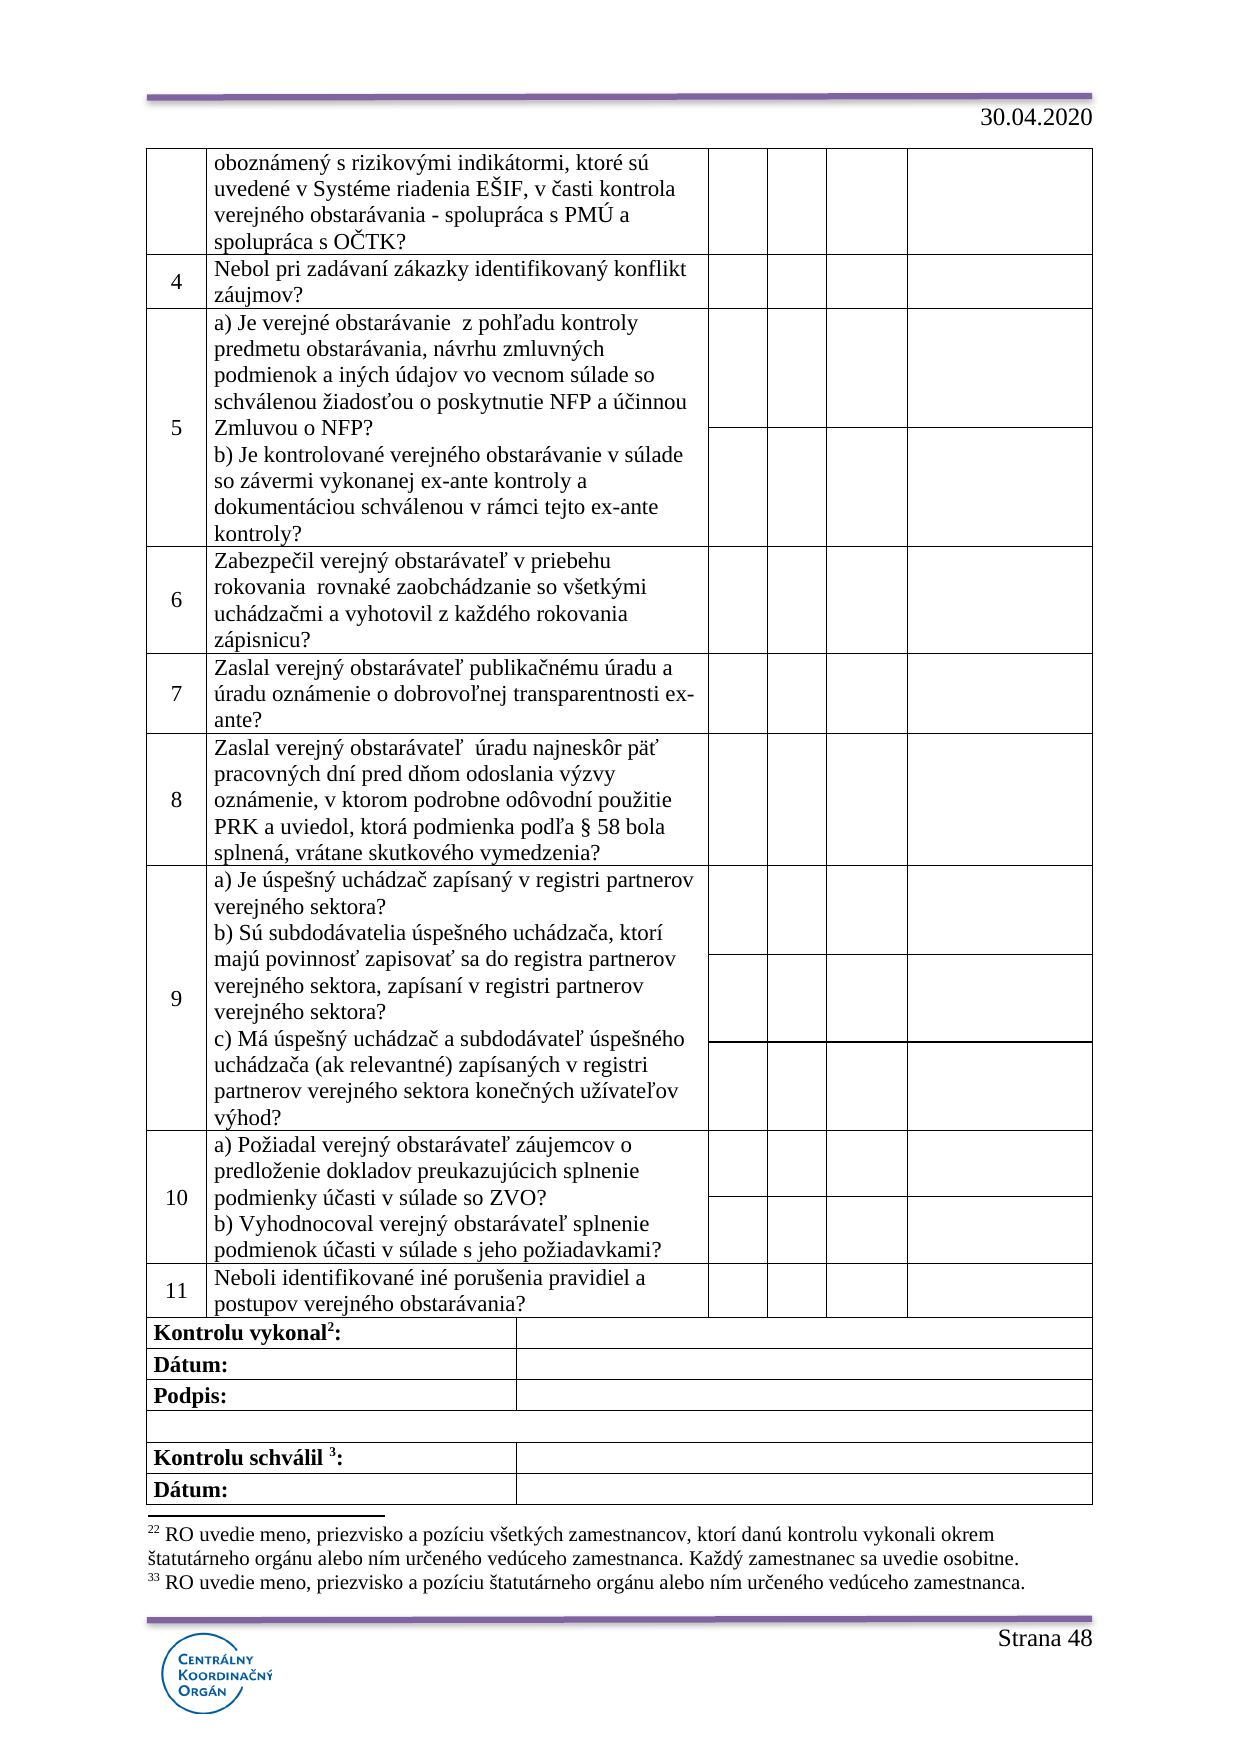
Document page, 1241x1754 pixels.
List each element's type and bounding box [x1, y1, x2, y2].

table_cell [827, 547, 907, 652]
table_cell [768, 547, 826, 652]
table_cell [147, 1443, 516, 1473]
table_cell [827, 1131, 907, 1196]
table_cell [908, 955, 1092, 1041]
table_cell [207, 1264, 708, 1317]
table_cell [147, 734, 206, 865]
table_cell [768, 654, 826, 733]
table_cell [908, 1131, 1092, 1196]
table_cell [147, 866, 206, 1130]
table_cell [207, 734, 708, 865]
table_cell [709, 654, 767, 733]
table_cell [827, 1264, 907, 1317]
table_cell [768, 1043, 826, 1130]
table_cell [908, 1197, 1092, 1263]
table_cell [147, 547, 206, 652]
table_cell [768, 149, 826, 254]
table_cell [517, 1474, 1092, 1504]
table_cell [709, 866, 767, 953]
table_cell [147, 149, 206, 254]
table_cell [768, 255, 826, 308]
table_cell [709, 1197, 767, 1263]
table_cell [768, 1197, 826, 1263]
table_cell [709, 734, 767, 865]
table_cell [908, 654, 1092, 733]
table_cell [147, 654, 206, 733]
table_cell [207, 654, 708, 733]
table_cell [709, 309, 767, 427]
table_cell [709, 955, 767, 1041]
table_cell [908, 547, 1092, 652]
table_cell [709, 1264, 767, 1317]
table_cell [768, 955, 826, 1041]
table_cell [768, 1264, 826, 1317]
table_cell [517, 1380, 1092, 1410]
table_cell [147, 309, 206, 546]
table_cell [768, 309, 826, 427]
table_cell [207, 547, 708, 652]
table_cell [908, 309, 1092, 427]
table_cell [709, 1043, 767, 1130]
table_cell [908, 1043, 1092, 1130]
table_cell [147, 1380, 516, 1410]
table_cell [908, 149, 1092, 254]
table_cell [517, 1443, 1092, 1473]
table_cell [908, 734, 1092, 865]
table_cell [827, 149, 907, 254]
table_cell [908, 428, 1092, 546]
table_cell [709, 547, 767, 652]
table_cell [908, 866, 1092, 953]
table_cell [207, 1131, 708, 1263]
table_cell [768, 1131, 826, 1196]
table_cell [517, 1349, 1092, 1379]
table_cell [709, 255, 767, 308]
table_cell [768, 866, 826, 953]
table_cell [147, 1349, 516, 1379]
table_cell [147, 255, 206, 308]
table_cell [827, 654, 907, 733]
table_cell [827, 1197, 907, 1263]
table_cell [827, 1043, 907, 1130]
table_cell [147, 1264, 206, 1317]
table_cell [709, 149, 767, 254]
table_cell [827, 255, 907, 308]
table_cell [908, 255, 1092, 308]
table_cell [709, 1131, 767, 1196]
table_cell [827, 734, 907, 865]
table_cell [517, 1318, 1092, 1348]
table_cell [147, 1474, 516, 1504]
picture [159, 1631, 272, 1713]
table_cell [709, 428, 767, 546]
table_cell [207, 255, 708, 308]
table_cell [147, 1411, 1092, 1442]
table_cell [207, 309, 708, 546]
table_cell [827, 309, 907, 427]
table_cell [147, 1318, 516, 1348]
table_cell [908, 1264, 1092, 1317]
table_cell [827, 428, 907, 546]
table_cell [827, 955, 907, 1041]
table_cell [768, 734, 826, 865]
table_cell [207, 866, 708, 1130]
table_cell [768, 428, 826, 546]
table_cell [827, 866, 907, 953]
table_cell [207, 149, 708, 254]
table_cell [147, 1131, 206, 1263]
